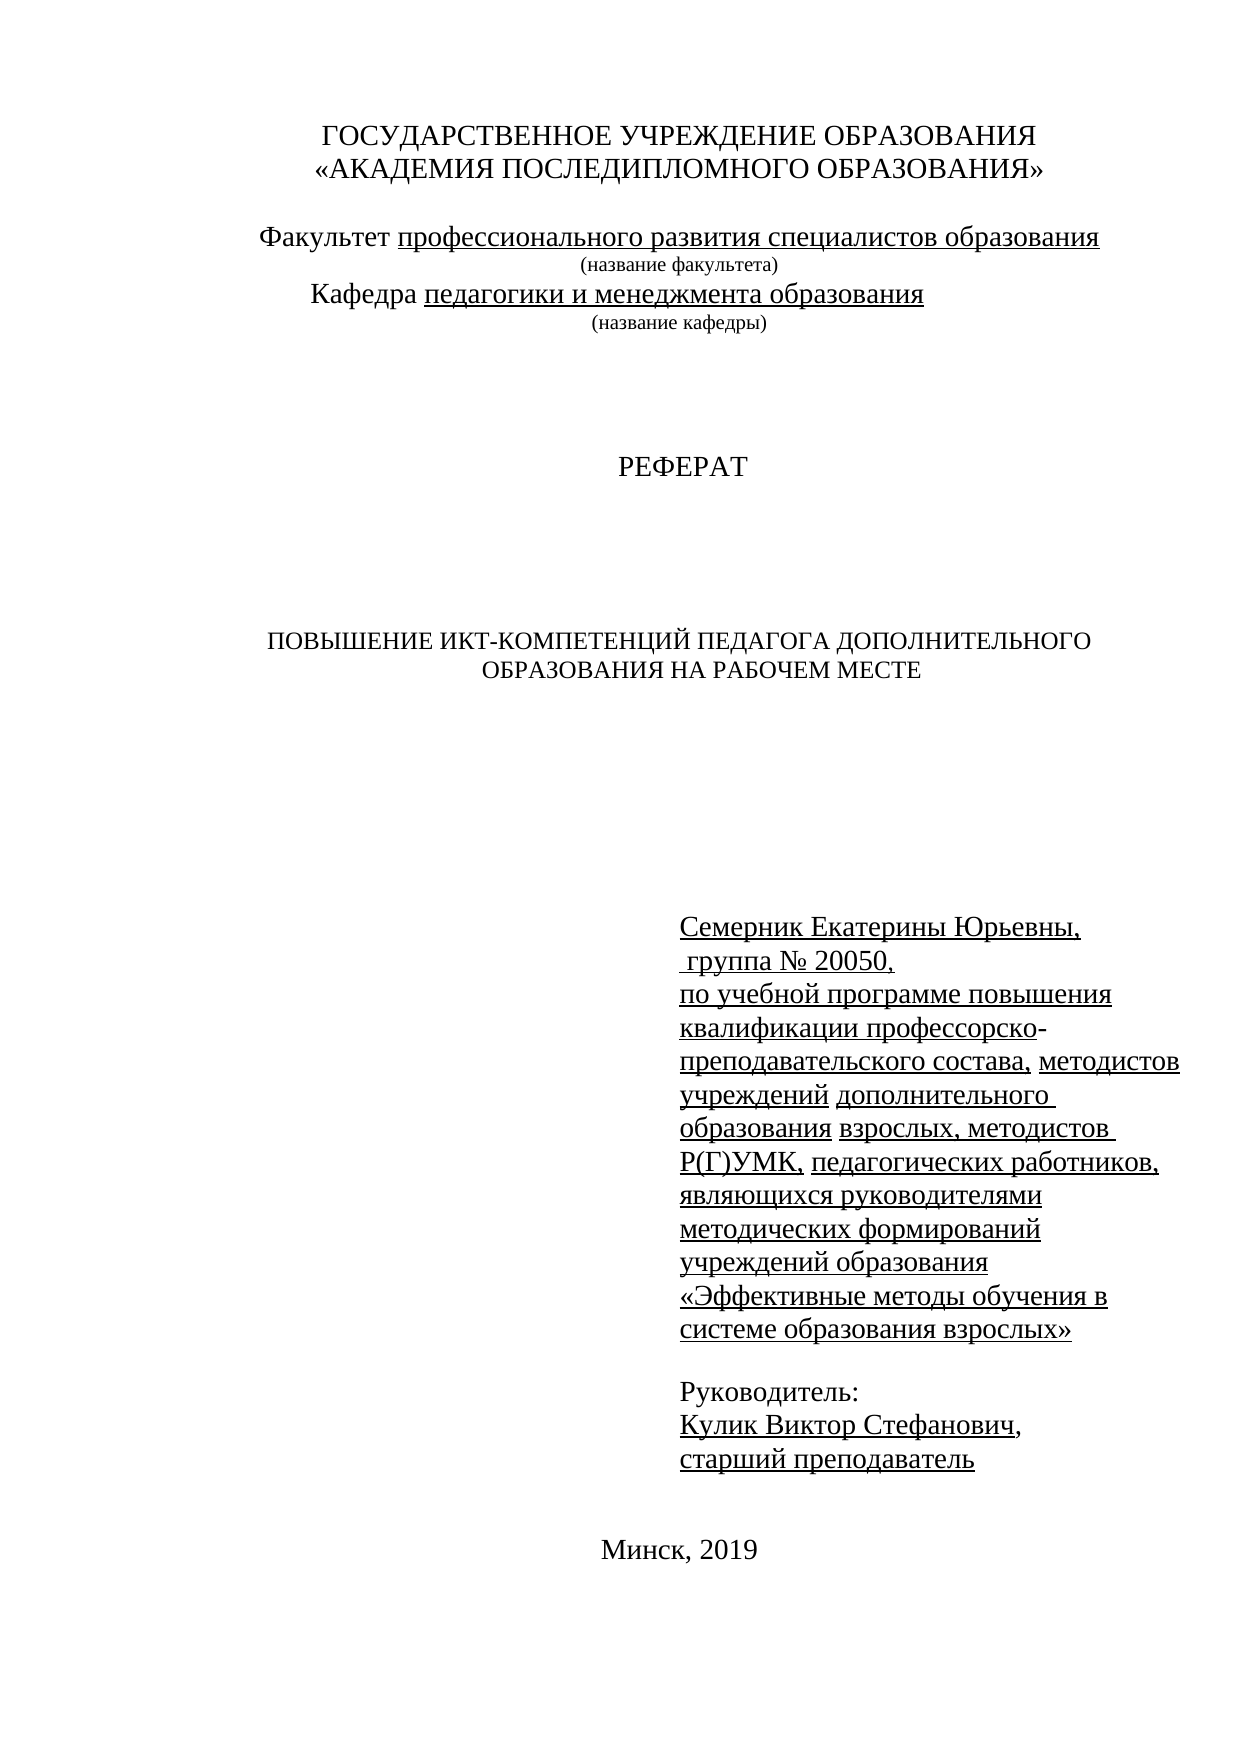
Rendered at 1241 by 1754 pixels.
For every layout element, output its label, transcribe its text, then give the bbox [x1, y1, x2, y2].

text Руководитель: [679, 1374, 1181, 1407]
text по учебной программе повышения квалификации профессорско-преподавательского состава, методистов учреждений дополнительного образования взрослых, методистов Р(Г)УМК, педагогических работников, являющихся руководителями методических формирований учреждений образования «Эффективные методы обучения в системе образования взрослых» [679, 976, 1181, 1345]
text группа № 20050, [679, 943, 1181, 976]
text Факультет профессионального развития специалистов образования [177, 219, 1181, 252]
text ГОСУДАРСТВЕННОЕ УЧРЕЖДЕНИЕ ОБРАЗОВАНИЯ [177, 118, 1181, 152]
text (название факультета) [177, 252, 1181, 276]
text Кулик Виктор Стефанович, [679, 1407, 1181, 1441]
text старший преподаватель [679, 1441, 1181, 1474]
text РЕФЕРАТ [177, 449, 1181, 482]
text ПОВЫШЕНИЕ ИКТ-КОМПЕТЕНЦИЙ ПЕДАГОГА ДОПОЛНИТЕЛЬНОГО ОБРАЗОВАНИЯ НА РАБОЧЕМ МЕСТЕ [177, 626, 1181, 684]
text Семерник Екатерины Юрьевны, [679, 909, 1181, 943]
text Минск, 2019 [177, 1532, 1181, 1566]
text (название кафедры) [177, 310, 1181, 334]
text Кафедра педагогики и менеджмента образования [251, 276, 1181, 310]
text «АКАДЕМИЯ ПОСЛЕДИПЛОМНОГО ОБРАЗОВАНИЯ» [177, 152, 1181, 185]
